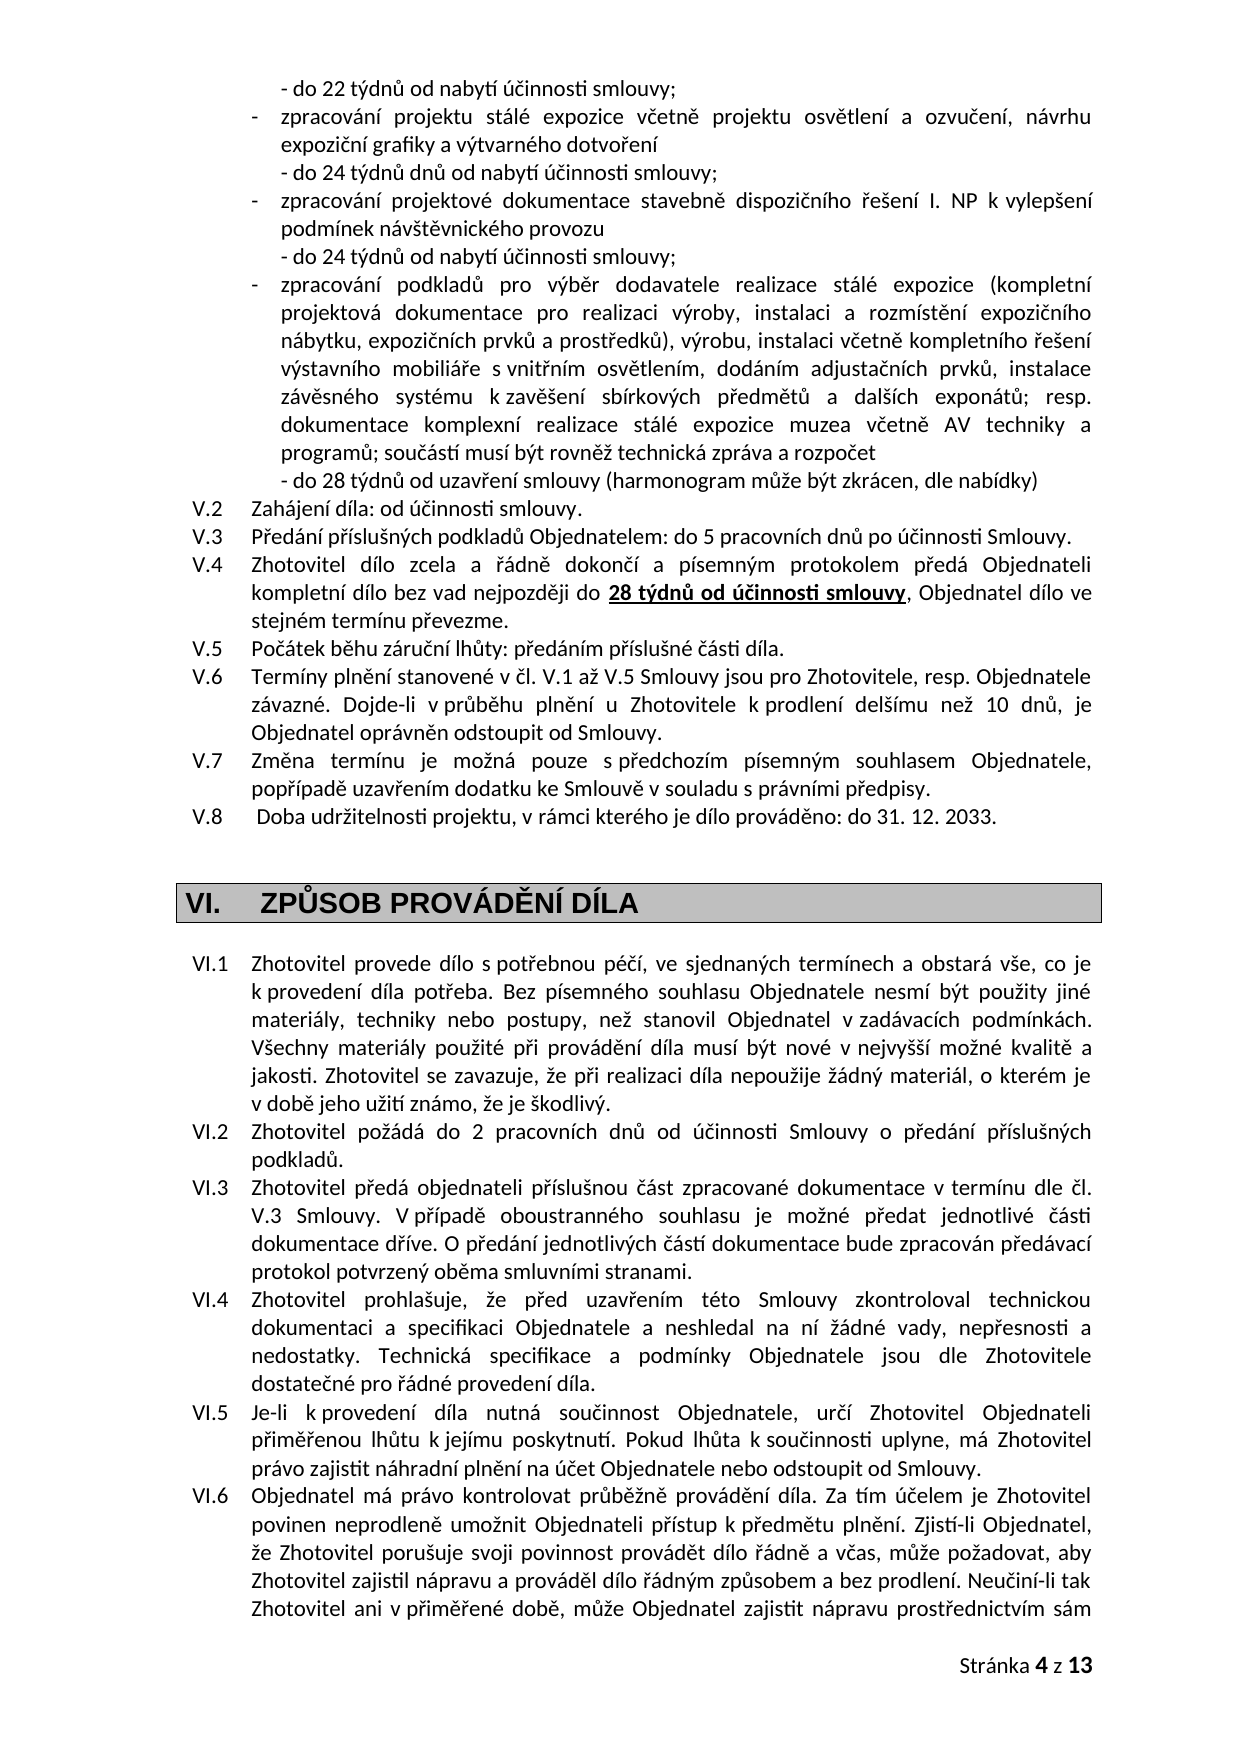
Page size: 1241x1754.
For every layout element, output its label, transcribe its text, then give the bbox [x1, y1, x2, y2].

text V.3 Předání příslušných podkladů Objednatelem: do 5 pracovních dnů po účinnosti Smlouvy. [192, 522, 1092, 550]
text VI.1 Zhotovitel provede dílo s potřebnou péčí, ve sjednaných termínech a obstará vše, co je k provedení díla potřeba. Bez písemného souhlasu Objednatele nesmí být použity jiné materiály, techniky nebo postupy, než stanovil Objednatel v zadávacích podmínkách. Všechny materiály použité při provádění díla musí být nové v nejvyšší možné kvalitě a jakosti. Zhotovitel se zavazuje, že při realizaci díla nepoužije žádný materiál, o kterém je v době jeho užití známo, že je škodlivý. [192, 949, 1092, 1117]
text VI.3 Zhotovitel předá objednateli příslušnou část zpracované dokumentace v termínu dle čl. V.3 Smlouvy. V případě oboustranného souhlasu je možné předat jednotlivé části dokumentace dříve. O předání jednotlivých částí dokumentace bude zpracován předávací protokol potvrzený oběma smluvními stranami. [192, 1173, 1092, 1286]
text - zpracování projektové dokumentace stavebně dispozičního řešení I. NP k vylepšení podmínek návštěvnického provozu [251, 186, 1092, 242]
list ZPŮSOB PROVÁDĚNÍ DÍLA [177, 884, 1101, 922]
text V.6 Termíny plnění stanovené v čl. V.1 až V.5 Smlouvy jsou pro Zhotovitele, resp. Objednatele závazné. Dojde-li v průběhu plnění u Zhotovitele k prodlení delšímu než 10 dnů, je Objednatel oprávněn odstoupit od Smlouvy. [192, 662, 1092, 746]
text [192, 1482, 1092, 1622]
text VI.5 Je-li k provedení díla nutná součinnost Objednatele, určí Zhotovitel Objednateli přiměřenou lhůtu k jejímu poskytnutí. Pokud lhůta k součinnosti uplyne, má Zhotovitel právo zajistit náhradní plnění na účet Objednatele nebo odstoupit od Smlouvy. [192, 1398, 1092, 1482]
text - do 22 týdnů od nabytí účinnosti smlouvy; [251, 74, 1092, 102]
text V.7 Změna termínu je možná pouze s předchozím písemným souhlasem Objednatele, popřípadě uzavřením dodatku ke Smlouvě v souladu s právními předpisy. [192, 746, 1092, 802]
text - do 24 týdnů od nabytí účinnosti smlouvy; [251, 242, 1092, 270]
text - do 28 týdnů od uzavření smlouvy (harmonogram může být zkrácen, dle nabídky) [251, 466, 1092, 494]
text V.4 Zhotovitel dílo zcela a řádně dokončí a písemným protokolem předá Objednateli kompletní dílo bez vad nejpozději do 28 týdnů od účinnosti smlouvy, Objednatel dílo ve stejném termínu převezme. [192, 550, 1092, 634]
text V.8 Doba udržitelnosti projektu, v rámci kterého je dílo prováděno: do 31. 12. 2033. [192, 802, 1092, 830]
text V.2 Zahájení díla: od účinnosti smlouvy. [192, 494, 1092, 522]
text - zpracování podkladů pro výběr dodavatele realizace stálé expozice (kompletní projektová dokumentace pro realizaci výroby, instalaci a rozmístění expozičního nábytku, expozičních prvků a prostředků), výrobu, instalaci včetně kompletního řešení výstavního mobiliáře s vnitřním osvětlením, dodáním adjustačních prvků, instalace závěsného systému k zavěšení sbírkových předmětů a dalších exponátů; resp. dokumentace komplexní realizace stálé expozice muzea včetně AV techniky a programů; součástí musí být rovněž technická zpráva a rozpočet [251, 270, 1092, 466]
text VI.4 Zhotovitel prohlašuje, že před uzavřením této Smlouvy zkontroloval technickou dokumentaci a specifikaci Objednatele a neshledal na ní žádné vady, nepřesnosti a nedostatky. Technická specifikace a podmínky Objednatele jsou dle Zhotovitele dostatečné pro řádné provedení díla. [192, 1286, 1092, 1398]
text - zpracování projektu stálé expozice včetně projektu osvětlení a ozvučení, návrhu expoziční grafiky a výtvarného dotvoření [251, 102, 1092, 158]
text - do 24 týdnů dnů od nabytí účinnosti smlouvy; [251, 158, 1092, 186]
text V.5 Počátek běhu záruční lhůty: předáním příslušné části díla. [192, 634, 1092, 662]
text VI.2 Zhotovitel požádá do 2 pracovních dnů od účinnosti Smlouvy o předání příslušných podkladů. [192, 1117, 1092, 1173]
